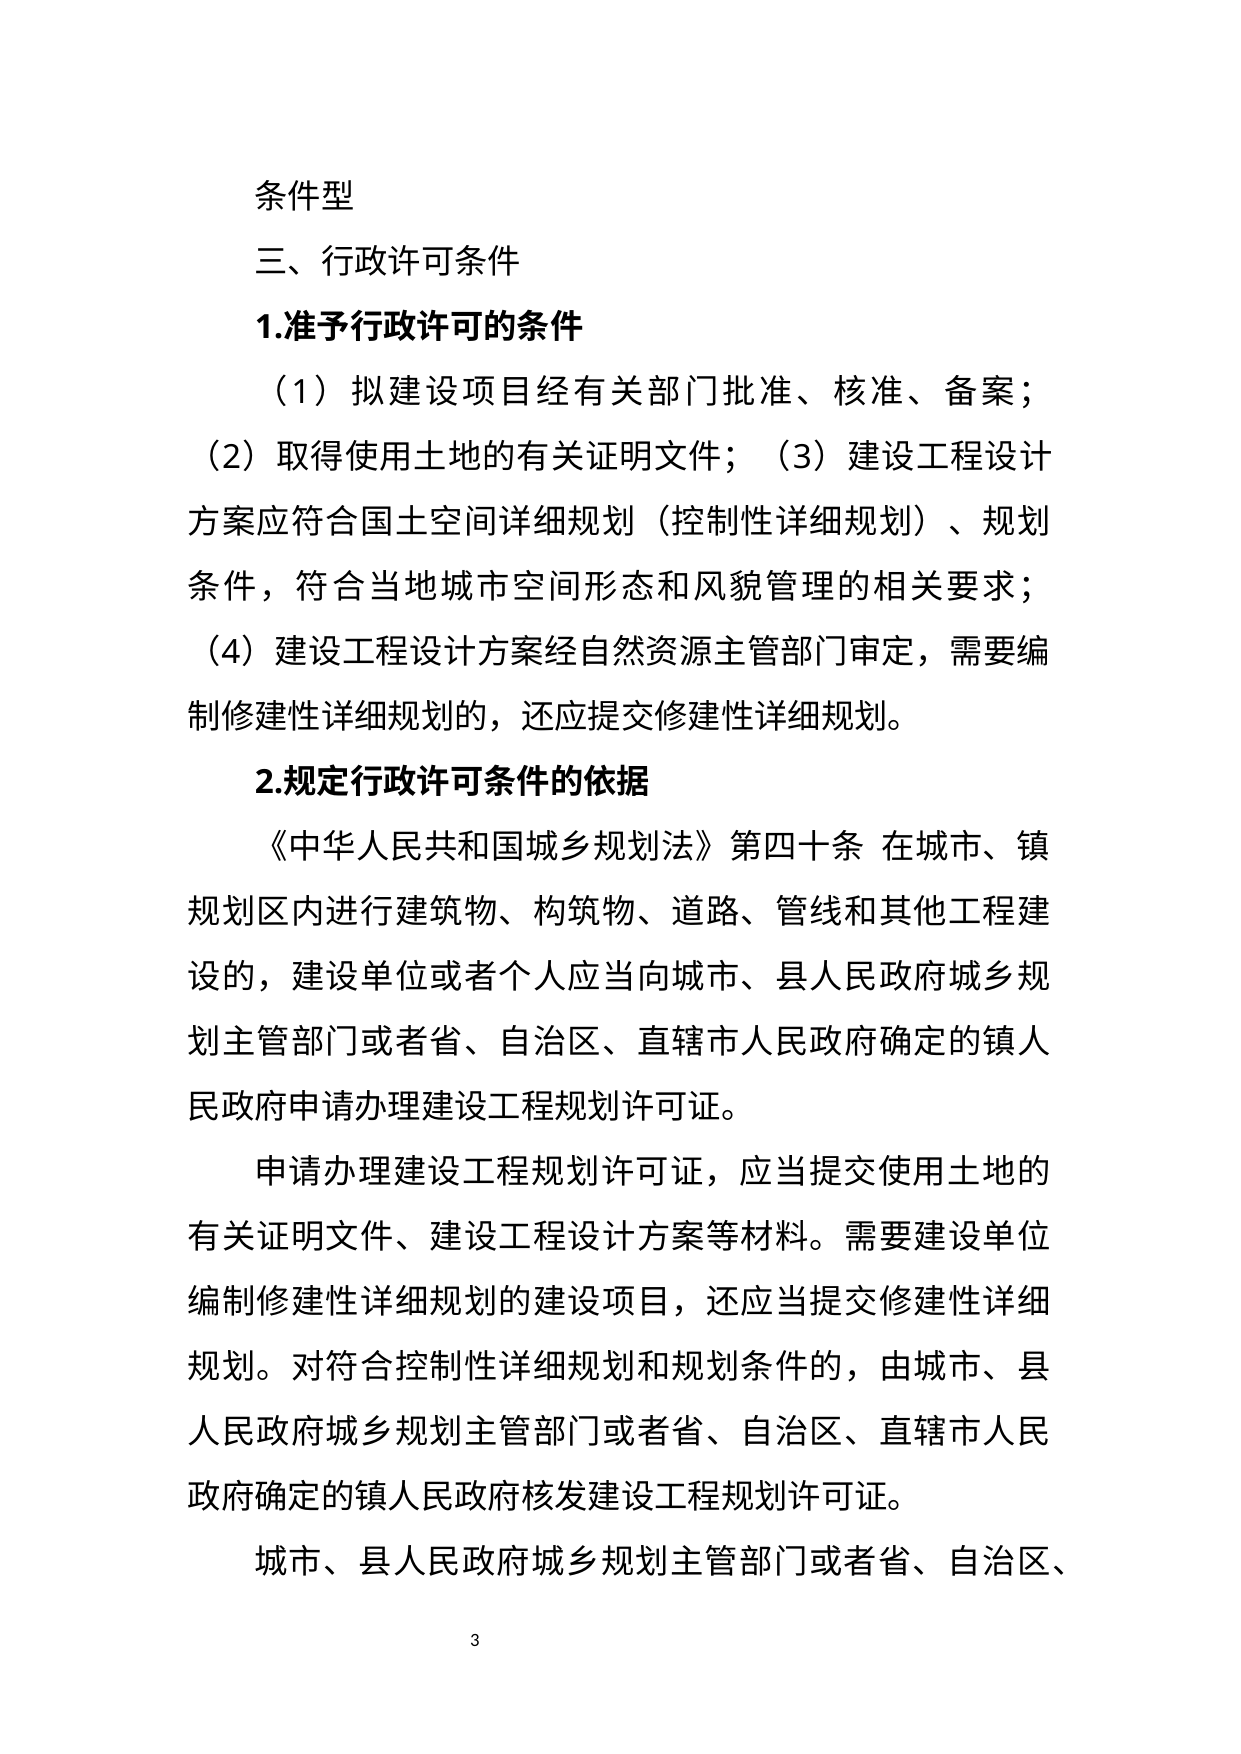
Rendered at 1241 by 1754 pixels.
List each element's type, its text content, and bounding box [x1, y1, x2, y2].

text 申请办理建设工程规划许可证，应当提交使用土地的有关证明文件、建设工程设计方案等材料。需要建设单位编制修建性详细规划的建设项目，还应当提交修建性详细规划。对符合控制性详细规划和规划条件的，由城市、县人民政府城乡规划主管部门或者省、自治区、直辖市人民政府确定的镇人民政府核发建设工程规划许可证。 [187, 1137, 1053, 1527]
text 2.规定行政许可条件的依据 [187, 747, 1053, 812]
text 条件型 [187, 162, 1053, 227]
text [187, 1527, 1053, 1592]
text 三、行政许可条件 [187, 227, 1053, 292]
text （1）拟建设项目经有关部门批准、核准、备案；（2）取得使用土地的有关证明文件；（3）建设工程设计方案应符合国土空间详细规划（控制性详细规划）、规划条件，符合当地城市空间形态和风貌管理的相关要求；（4）建设工程设计方案经自然资源主管部门审定，需要编制修建性详细规划的，还应提交修建性详细规划。 [187, 357, 1053, 747]
text 1.准予行政许可的条件 [187, 292, 1053, 357]
text 《中华人民共和国城乡规划法》第四十条 在城市、镇规划区内进行建筑物、构筑物、道路、管线和其他工程建设的，建设单位或者个人应当向城市、县人民政府城乡规划主管部门或者省、自治区、直辖市人民政府确定的镇人民政府申请办理建设工程规划许可证。 [187, 812, 1053, 1137]
